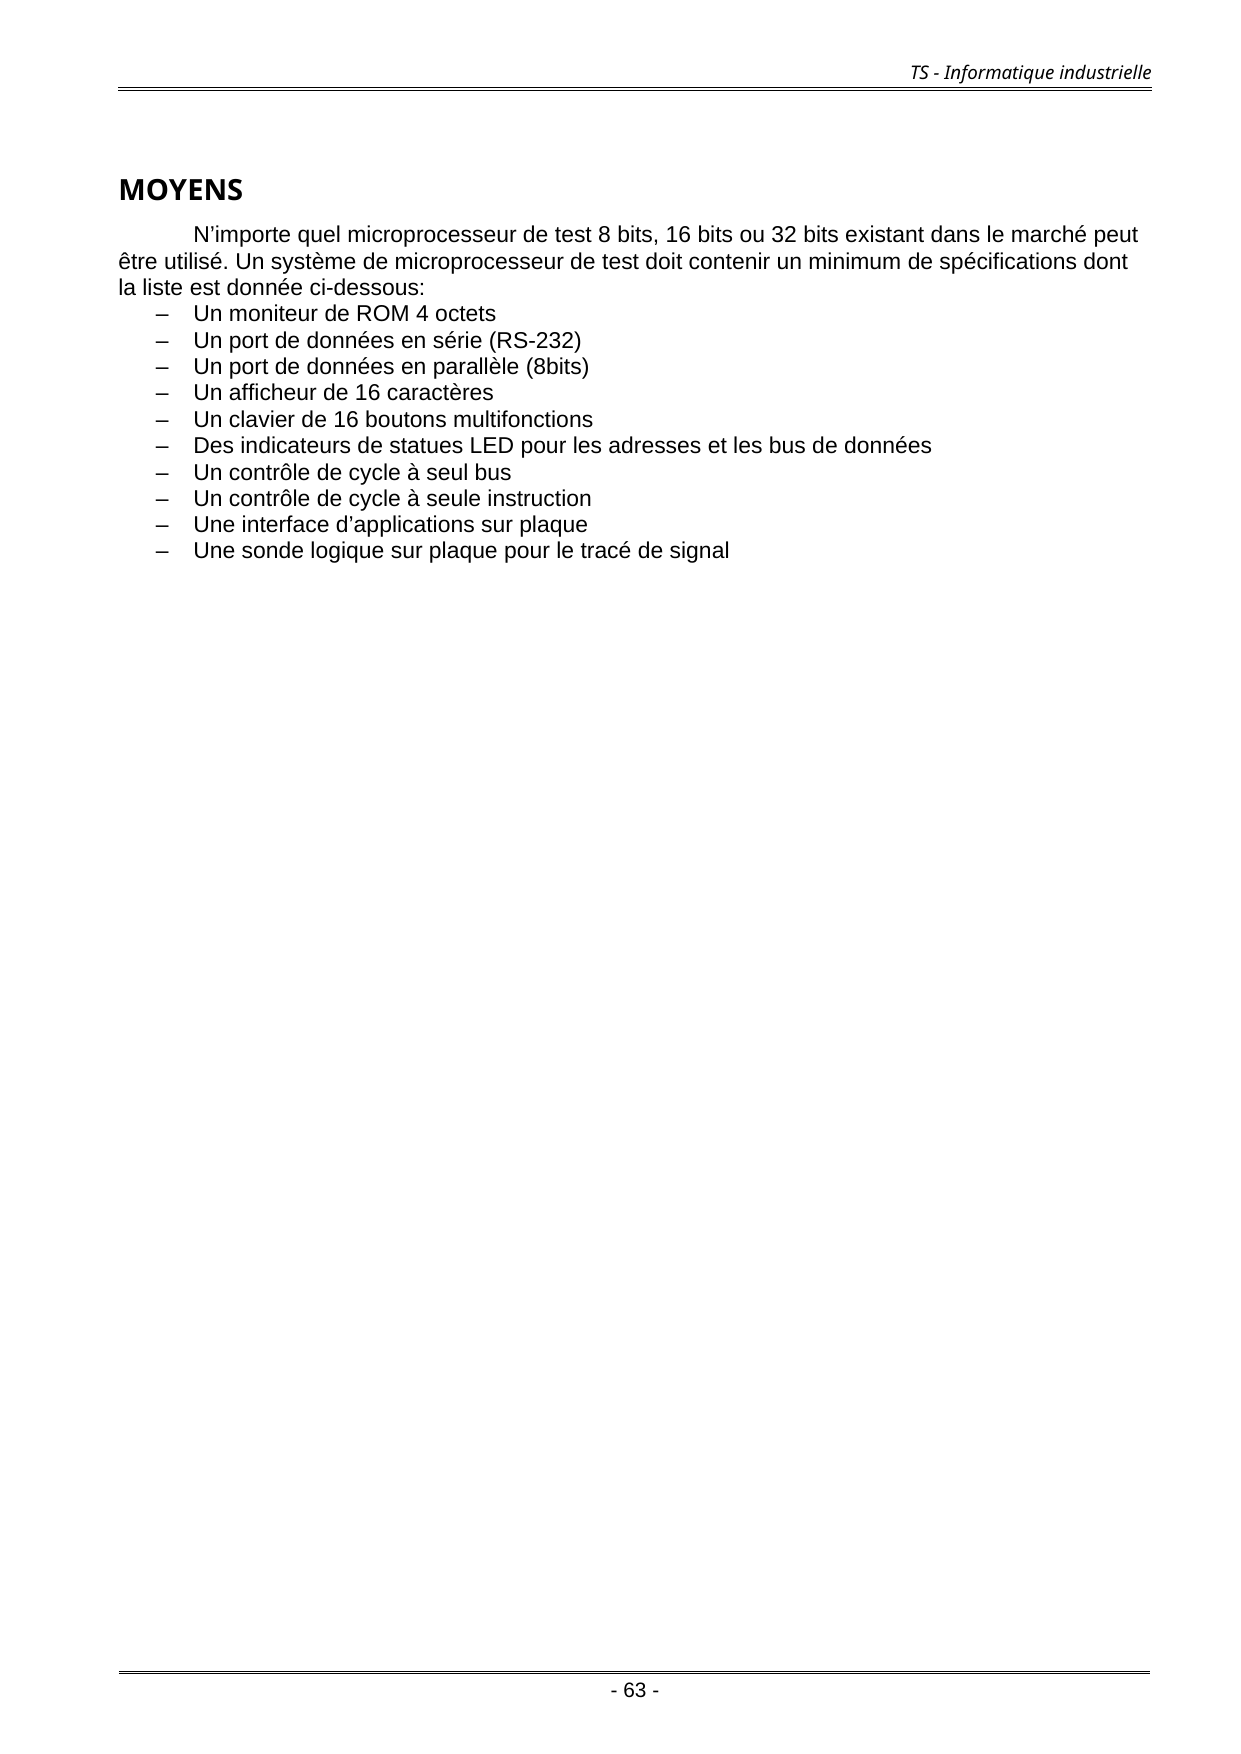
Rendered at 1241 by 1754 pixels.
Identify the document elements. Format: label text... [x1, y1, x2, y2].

text – Un afficheur de 16 caractères [156, 379, 1152, 406]
subtitle Moyens [118, 169, 1152, 209]
text – Un moniteur de ROM 4 octets [156, 300, 1152, 327]
text – Un port de données en série (RS-232) [156, 327, 1152, 353]
text – Un clavier de 16 boutons multifonctions [156, 406, 1152, 432]
text – Une interface d’applications sur plaque [156, 511, 1152, 537]
text – Des indicateurs de statues LED pour les adresses et les bus de données [156, 432, 1152, 458]
text – Une sonde logique sur plaque pour le tracé de signal [156, 537, 1152, 564]
text N’importe quel microprocesseur de test 8 bits, 16 bits ou 32 bits existant dans le marché peut être utilisé. Un système de microprocesseur de test doit contenir un minimum de spécifications dont la liste est donnée ci-dessous: [118, 221, 1152, 300]
text – Un port de données en parallèle (8bits) [156, 353, 1152, 379]
text – Un contrôle de cycle à seul bus [156, 458, 1152, 485]
text – Un contrôle de cycle à seule instruction [156, 485, 1152, 511]
